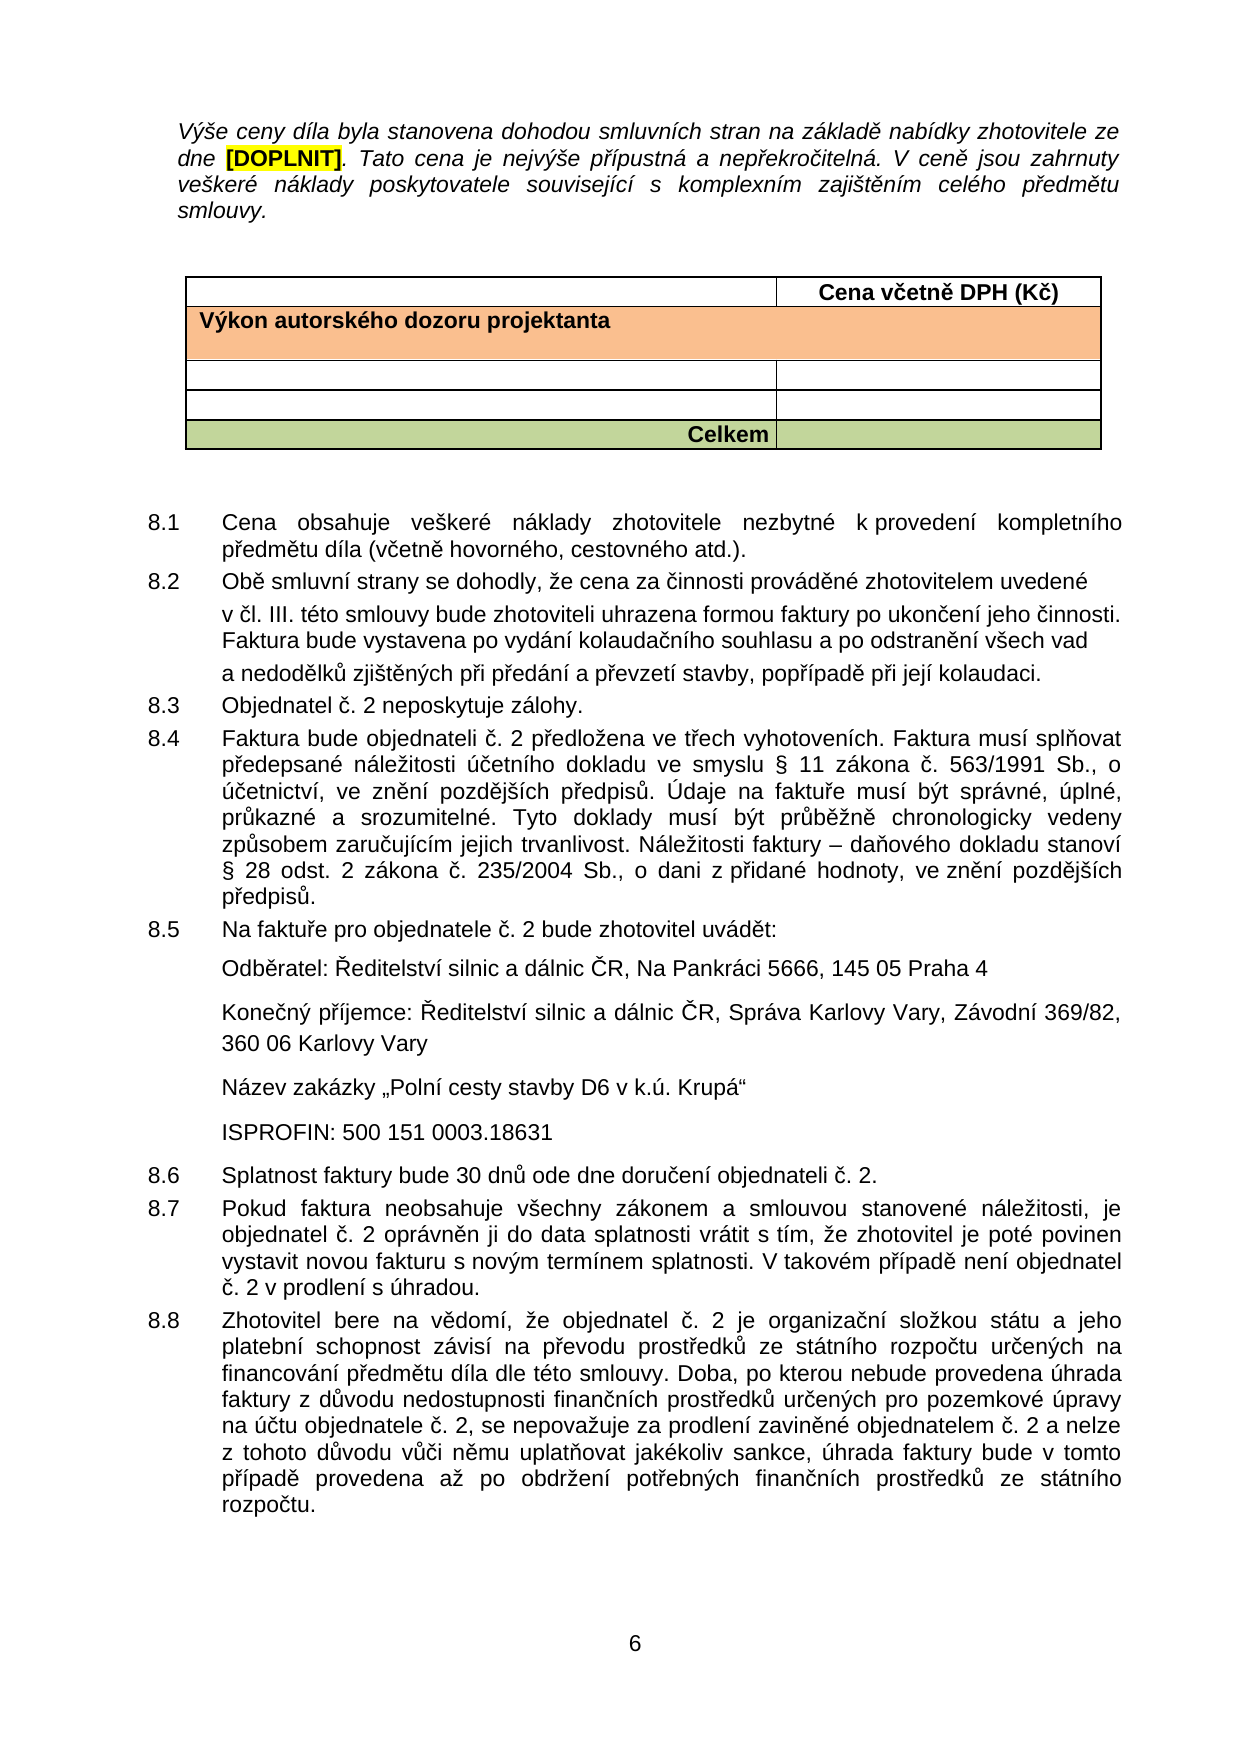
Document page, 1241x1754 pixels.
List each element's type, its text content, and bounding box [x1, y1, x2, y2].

list Zhotovitel bere na vědomí, že objednatel č. 2 je organizační složkou státu a jeho platební schopnost závisí na převodu prostředků ze státního rozpočtu určených na financování předmětu díla dle této smlouvy. Doba, po kterou nebude provedena úhrada faktury z důvodu nedostupnosti finančních prostředků určených pro pozemkové úpravy na účtu objednatele č. 2, se nepovažuje za prodlení zaviněné objednatelem č. 2 a nelze z tohoto důvodu vůči němu uplatňovat jakékoliv sankce, úhrada faktury bude v tomto případě provedena až po obdržení potřebných finančních prostředků ze státního rozpočtu. [148, 1307, 1122, 1518]
list Pokud faktura neobsahuje všechny zákonem a smlouvou stanovené náležitosti, je objednatel č. 2 oprávněn ji do data splatnosti vrátit s tím, že zhotovitel je poté povinen vystavit novou fakturu s novým termínem splatnosti. V takovém případě není objednatel č. 2 v prodlení s úhradou. [148, 1195, 1122, 1301]
text v čl. III. této smlouvy bude zhotoviteli uhrazena formou faktury po ukončení jeho činnosti. Faktura bude vystavena po vydání kolaudačního souhlasu a po odstranění všech vad [222, 601, 1122, 654]
table_cell [187, 361, 776, 389]
table_cell Výkon autorského dozoru projektanta [187, 307, 1100, 359]
list Splatnost faktury bude 30 dnů ode dne doručení objednateli č. 2. [148, 1162, 1122, 1189]
table_cell [777, 421, 1100, 448]
table_cell [777, 391, 1100, 419]
list Cena obsahuje veškeré náklady zhotovitele nezbytné k provedení kompletního předmětu díla (včetně hovorného, cestovného atd.). [148, 509, 1122, 562]
table_header Cena včetně DPH (Kč) [777, 278, 1100, 306]
table_cell [187, 391, 776, 419]
list Odběratel: Ředitelství silnic a dálnic ČR, Na Pankráci 5666, 145 05 Praha 4 [185, 955, 1122, 981]
list ISPROFIN: 500 151 0003.18631 [221, 1118, 1122, 1145]
list Na faktuře pro objednatele č. 2 bude zhotovitel uvádět: [148, 916, 1122, 942]
list Faktura bude objednateli č. 2 předložena ve třech vyhotoveních. Faktura musí splňovat předepsané náležitosti účetního dokladu ve smyslu § 11 zákona č. 563/1991 Sb., o účetnictví, ve znění pozdějších předpisů. Údaje na faktuře musí být správné, úplné, průkazné a srozumitelné. Tyto doklady musí být průběžně chronologicky vedeny způsobem zaručujícím jejich trvanlivost. Náležitosti faktury – daňového dokladu stanoví § 28 odst. 2 zákona č. 235/2004 Sb., o dani z přidané hodnoty, ve znění pozdějších předpisů. [148, 725, 1122, 909]
table_header [187, 278, 776, 306]
list Objednatel č. 2 neposkytuje zálohy. [148, 692, 1122, 719]
table_cell Celkem [187, 421, 776, 448]
text Výše ceny díla byla stanovena dohodou smluvních stran na základě nabídky zhotovitele ze dne [DOPLNIT]. Tato cena je nejvýše přípustná a nepřekročitelná. V ceně jsou zahrnuty veškeré náklady poskytovatele související s komplexním zajištěním celého předmětu smlouvy. [177, 118, 1122, 223]
text a nedodělků zjištěných při předání a převzetí stavby, popřípadě při její kolaudaci. [221, 660, 1122, 686]
list Název zakázky „Polní cesty stavby D6 v k.ú. Krupá“ [221, 1074, 1122, 1101]
list Obě smluvní strany se dohodly, že cena za činnosti prováděné zhotovitelem uvedené [148, 568, 1122, 595]
table_cell [777, 361, 1100, 389]
list Konečný příjemce: Ředitelství silnic a dálnic ČR, Správa Karlovy Vary, Závodní 369/82, 360 06 Karlovy Vary [221, 999, 1122, 1057]
